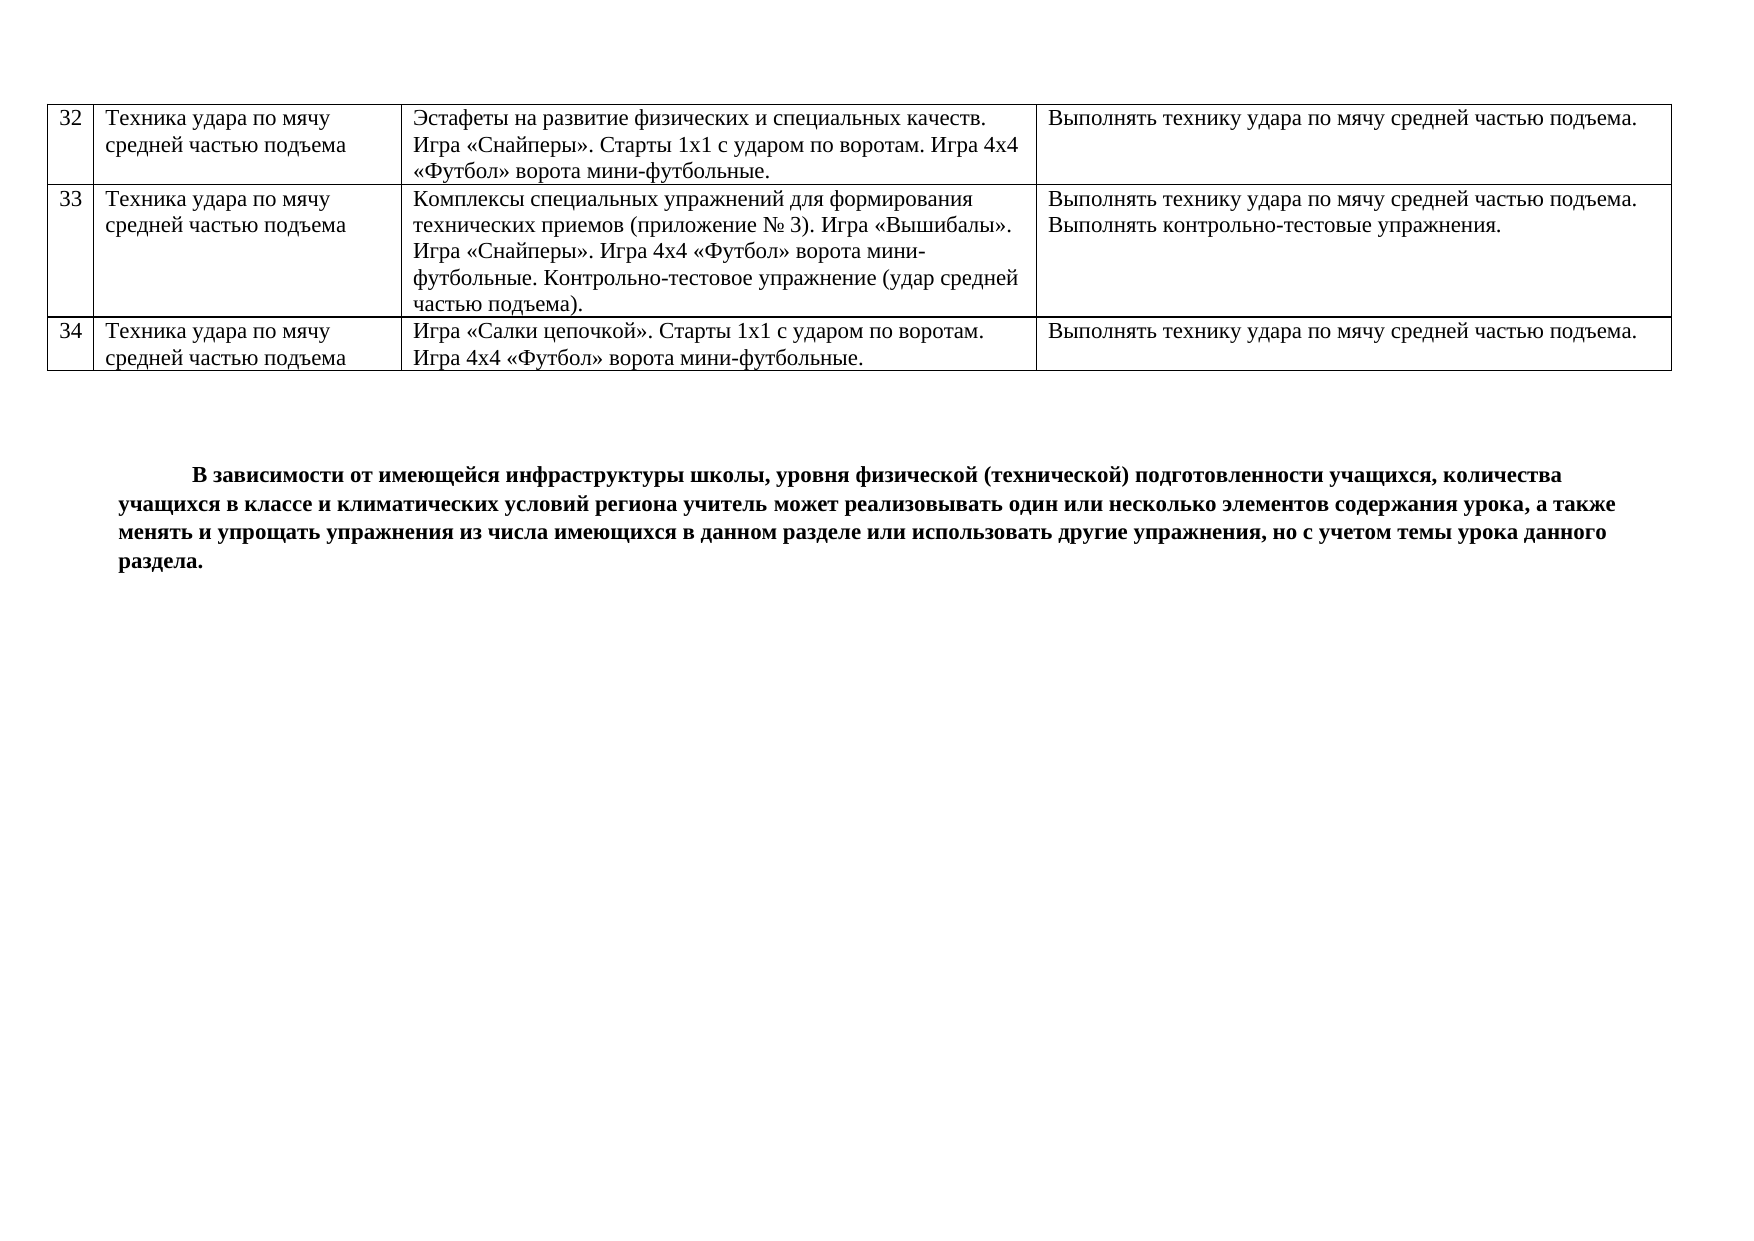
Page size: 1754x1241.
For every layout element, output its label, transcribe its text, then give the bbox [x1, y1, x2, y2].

table_cell Техника удара по мячу средней частью подъема [94, 318, 401, 370]
table_cell Выполнять технику удара по мячу средней частью подъема. [1037, 105, 1671, 183]
table_cell 33 [48, 185, 93, 316]
table_cell Комплексы специальных упражнений для формирования технических приемов (приложение № 3). Игра «Вышибалы». Игра «Снайперы». Игра 4х4 «Футбол» ворота мини-футбольные. Контрольно-тестовое упражнение (удар средней частью подъема). [402, 185, 1036, 316]
text В зависимости от имеющейся инфраструктуры школы, уровня физической (технической) подготовленности учащихся, количества учащихся в классе и климатических условий региона учитель может реализовывать один или несколько элементов содержания урока, а также менять и упрощать упражнения из числа имеющихся в данном разделе или использовать другие упражнения, но с учетом темы урока данного раздела. [118, 461, 1636, 573]
table_cell Выполнять технику удара по мячу средней частью подъема. [1037, 318, 1671, 370]
table_cell 34 [48, 318, 93, 370]
table_cell Техника удара по мячу средней частью подъема [94, 185, 401, 316]
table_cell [94, 105, 401, 183]
table_cell Выполнять технику удара по мячу средней частью подъема. Выполнять контрольно-тестовые упражнения. [1037, 185, 1671, 316]
table_cell 32 [48, 105, 93, 183]
table_cell Эстафеты на развитие физических и специальных качеств. Игра «Снайперы». Старты 1х1 с ударом по воротам. Игра 4х4 «Футбол» ворота мини-футбольные. [402, 105, 1036, 183]
table_cell Игра «Салки цепочкой». Старты 1х1 с ударом по воротам. Игра 4х4 «Футбол» ворота мини-футбольные. [402, 318, 1036, 370]
